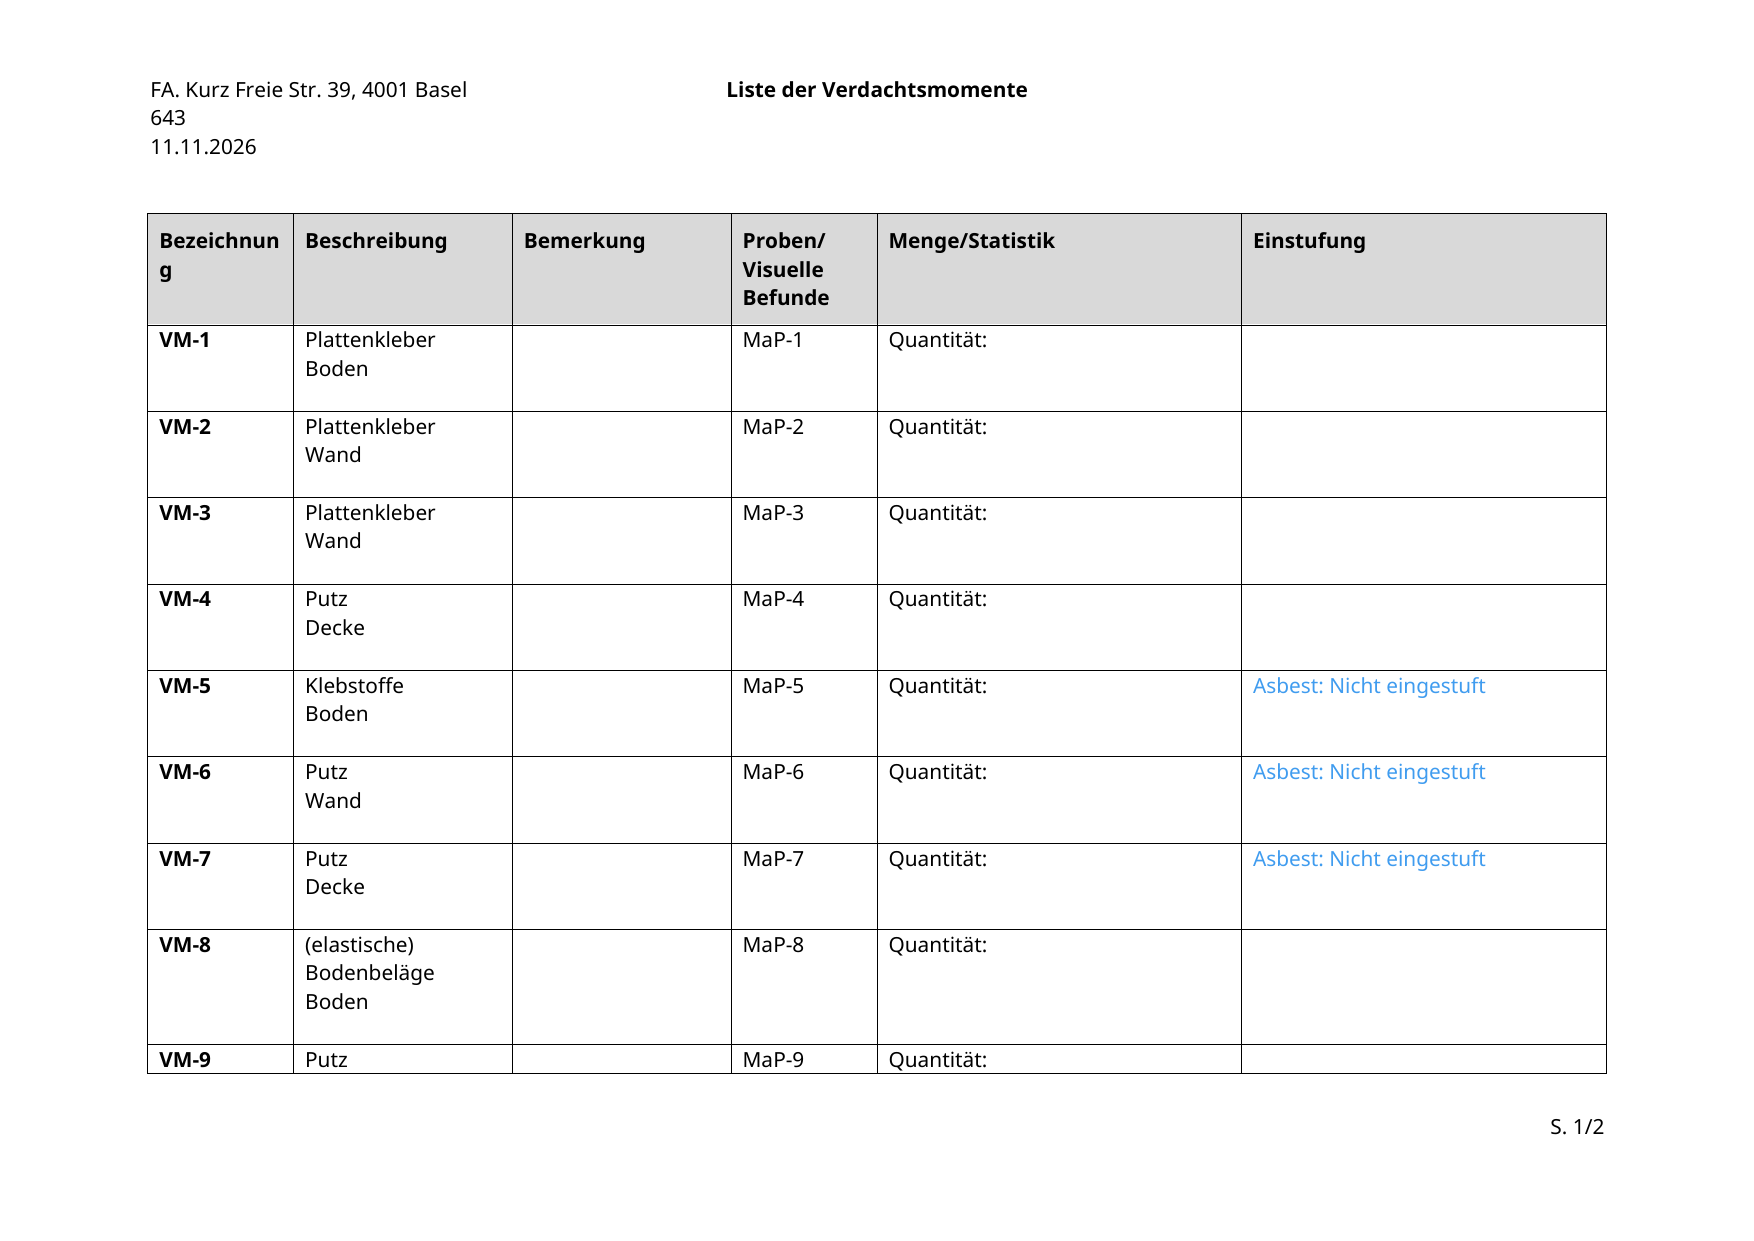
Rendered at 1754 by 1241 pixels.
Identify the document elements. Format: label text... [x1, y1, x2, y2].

table_cell Putz Wand [294, 757, 512, 843]
table_cell [513, 757, 731, 843]
table_cell MaP-5 [732, 671, 877, 756]
table_cell [513, 326, 731, 411]
table_header Bezeichnung [148, 214, 293, 324]
table_cell VM-3 [148, 498, 293, 583]
table_cell Asbest: Nicht eingestuft [1242, 671, 1606, 756]
table_cell Quantität: [878, 757, 1241, 843]
table_cell MaP-3 [732, 498, 877, 583]
table_cell [513, 671, 731, 756]
table_cell [513, 412, 731, 497]
table_cell [1242, 585, 1606, 670]
table_cell MaP-9 [732, 1045, 877, 1073]
table_cell [513, 498, 731, 583]
table_cell [513, 1045, 731, 1073]
table_header Menge/Statistik [878, 214, 1241, 324]
table_cell Quantität: [878, 412, 1241, 497]
table_cell [513, 930, 731, 1044]
table_cell Putz Decke [294, 585, 512, 670]
table_cell VM-4 [148, 585, 293, 670]
table_cell Quantität: [878, 585, 1241, 670]
table_cell MaP-1 [732, 326, 877, 411]
table_cell VM-6 [148, 757, 293, 843]
table_header Beschreibung [294, 214, 512, 324]
table_cell Asbest: Nicht eingestuft [1242, 757, 1606, 843]
table_cell MaP-2 [732, 412, 877, 497]
table_cell MaP-6 [732, 757, 877, 843]
table_cell MaP-8 [732, 930, 877, 1044]
table_cell [1242, 1045, 1606, 1073]
table_cell Quantität: [878, 1045, 1241, 1073]
table_cell [513, 585, 731, 670]
table_cell [513, 844, 731, 929]
table_cell VM-9 [148, 1045, 293, 1073]
table_cell MaP-7 [732, 844, 877, 929]
table_cell Putz Wand [294, 1045, 512, 1073]
table_header Einstufung [1242, 214, 1606, 324]
table_cell Quantität: [878, 930, 1241, 1044]
table_header Bemerkung [513, 214, 731, 324]
table_cell MaP-4 [732, 585, 877, 670]
table_cell (elastische) Bodenbeläge Boden [294, 930, 512, 1044]
table_cell [1242, 412, 1606, 497]
table_header Proben/Visuelle Befunde [732, 214, 877, 324]
table_cell Quantität: [878, 498, 1241, 583]
table_cell Klebstoffe Boden [294, 671, 512, 756]
table_cell Quantität: [878, 326, 1241, 411]
table_cell Plattenkleber Boden [294, 326, 512, 411]
table_cell Quantität: [878, 671, 1241, 756]
table_cell [1242, 930, 1606, 1044]
table_cell VM-2 [148, 412, 293, 497]
table_cell Putz Decke [294, 844, 512, 929]
table_cell VM-8 [148, 930, 293, 1044]
table_cell Plattenkleber Wand [294, 498, 512, 583]
table_cell VM-7 [148, 844, 293, 929]
table_cell Asbest: Nicht eingestuft [1242, 844, 1606, 929]
table_cell [1242, 498, 1606, 583]
table_cell VM-1 [148, 326, 293, 411]
table_cell VM-5 [148, 671, 293, 756]
table_cell [1242, 326, 1606, 411]
table_cell Plattenkleber Wand [294, 412, 512, 497]
table_cell Quantität: [878, 844, 1241, 929]
